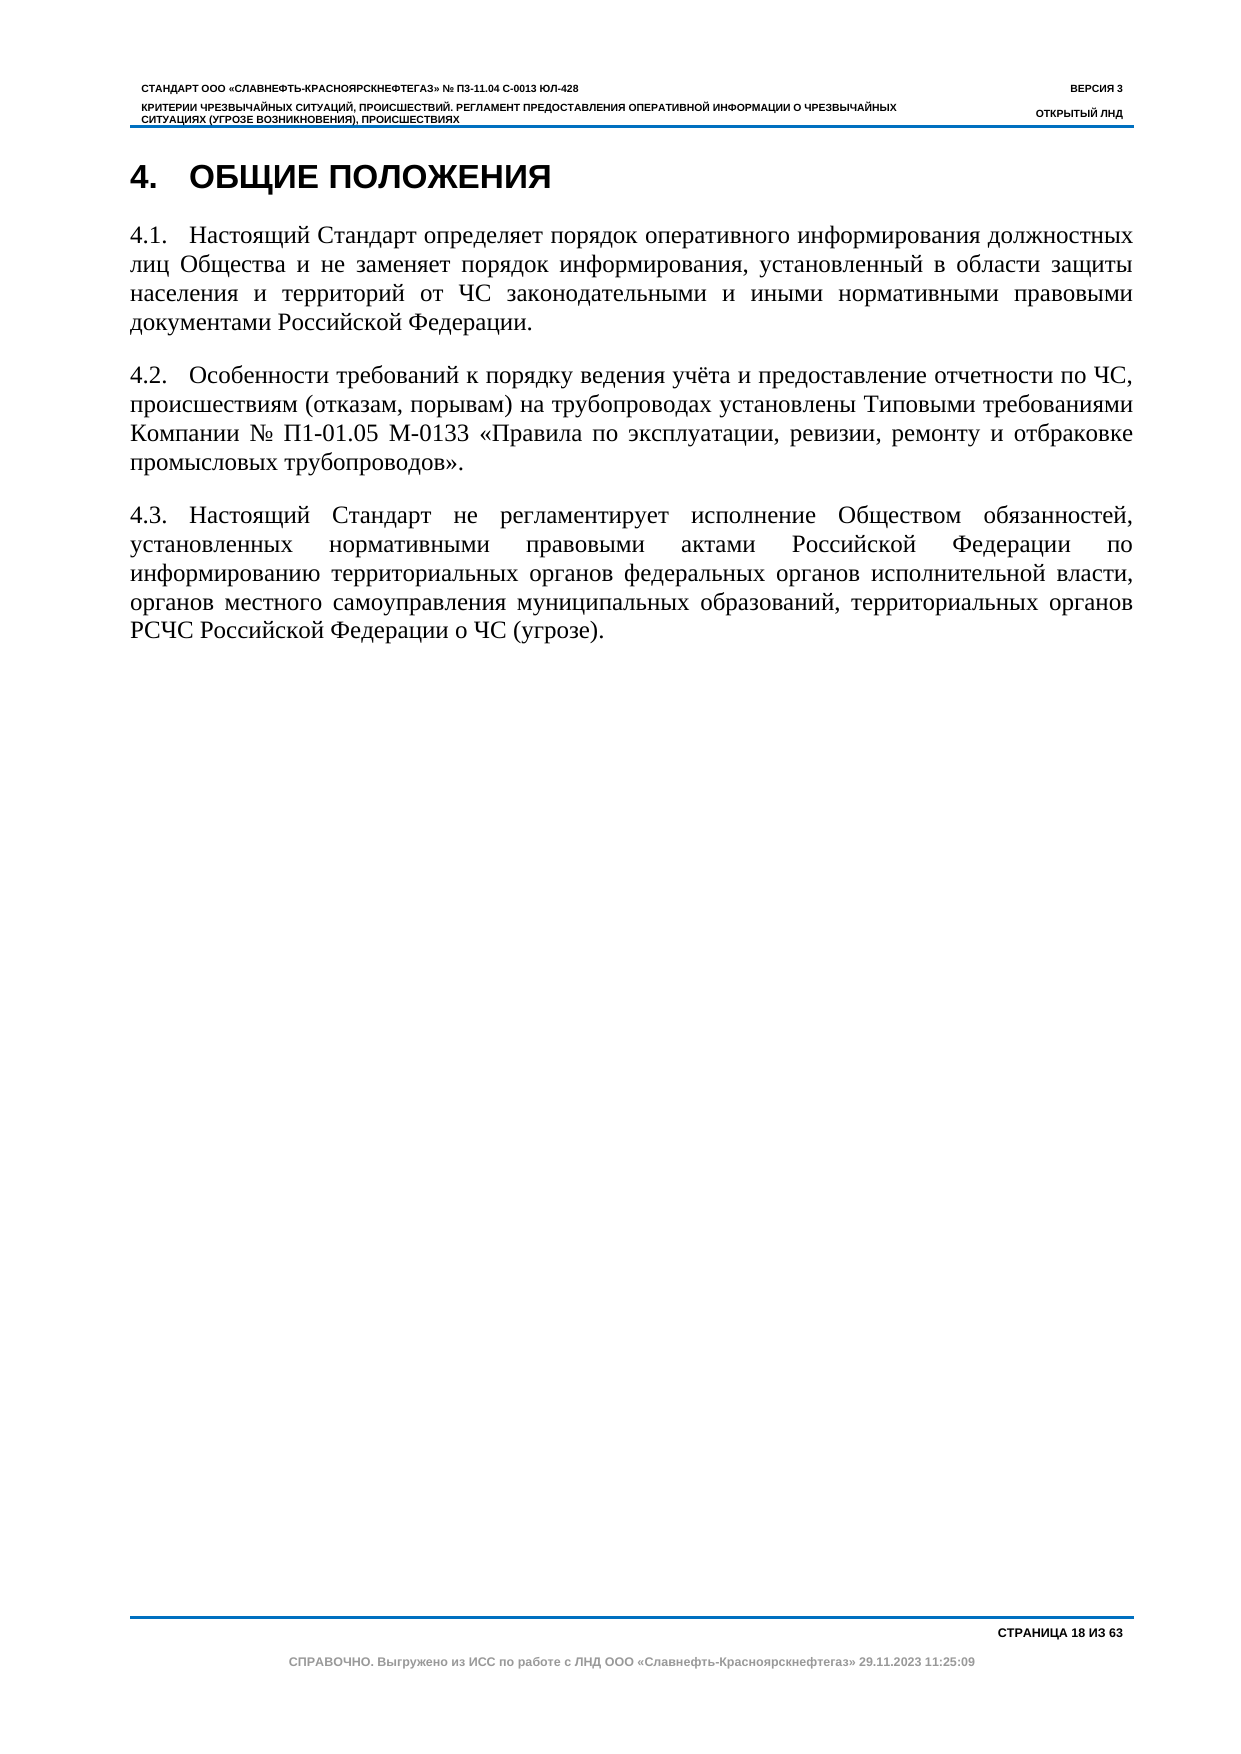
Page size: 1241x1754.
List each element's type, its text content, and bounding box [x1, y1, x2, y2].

list Особенности требований к порядку ведения учёта и предоставление отчетности по ЧС, происшествиям (отказам, порывам) на трубопроводах установлены Типовыми требованиями Компании № П1-01.05 М-0133 «Правила по эксплуатации, ревизии, ремонту и отбраковке промысловых трубопроводов». [130, 361, 1134, 476]
list ОБЩИЕ ПОЛОЖЕНИЯ [130, 157, 1134, 196]
list Настоящий Стандарт не регламентирует исполнение Обществом обязанностей, установленных нормативными правовыми актами Российской Федерации по информированию территориальных органов федеральных органов исполнительной власти, органов местного самоуправления муниципальных образований, территориальных органов РСЧС Российской Федерации о ЧС (угрозе). [130, 501, 1134, 644]
list Настоящий Стандарт определяет порядок оперативного информирования должностных лиц Общества и не заменяет порядок информирования, установленный в области защиты населения и территорий от ЧС законодательными и иными нормативными правовыми документами Российской Федерации. [130, 221, 1134, 336]
